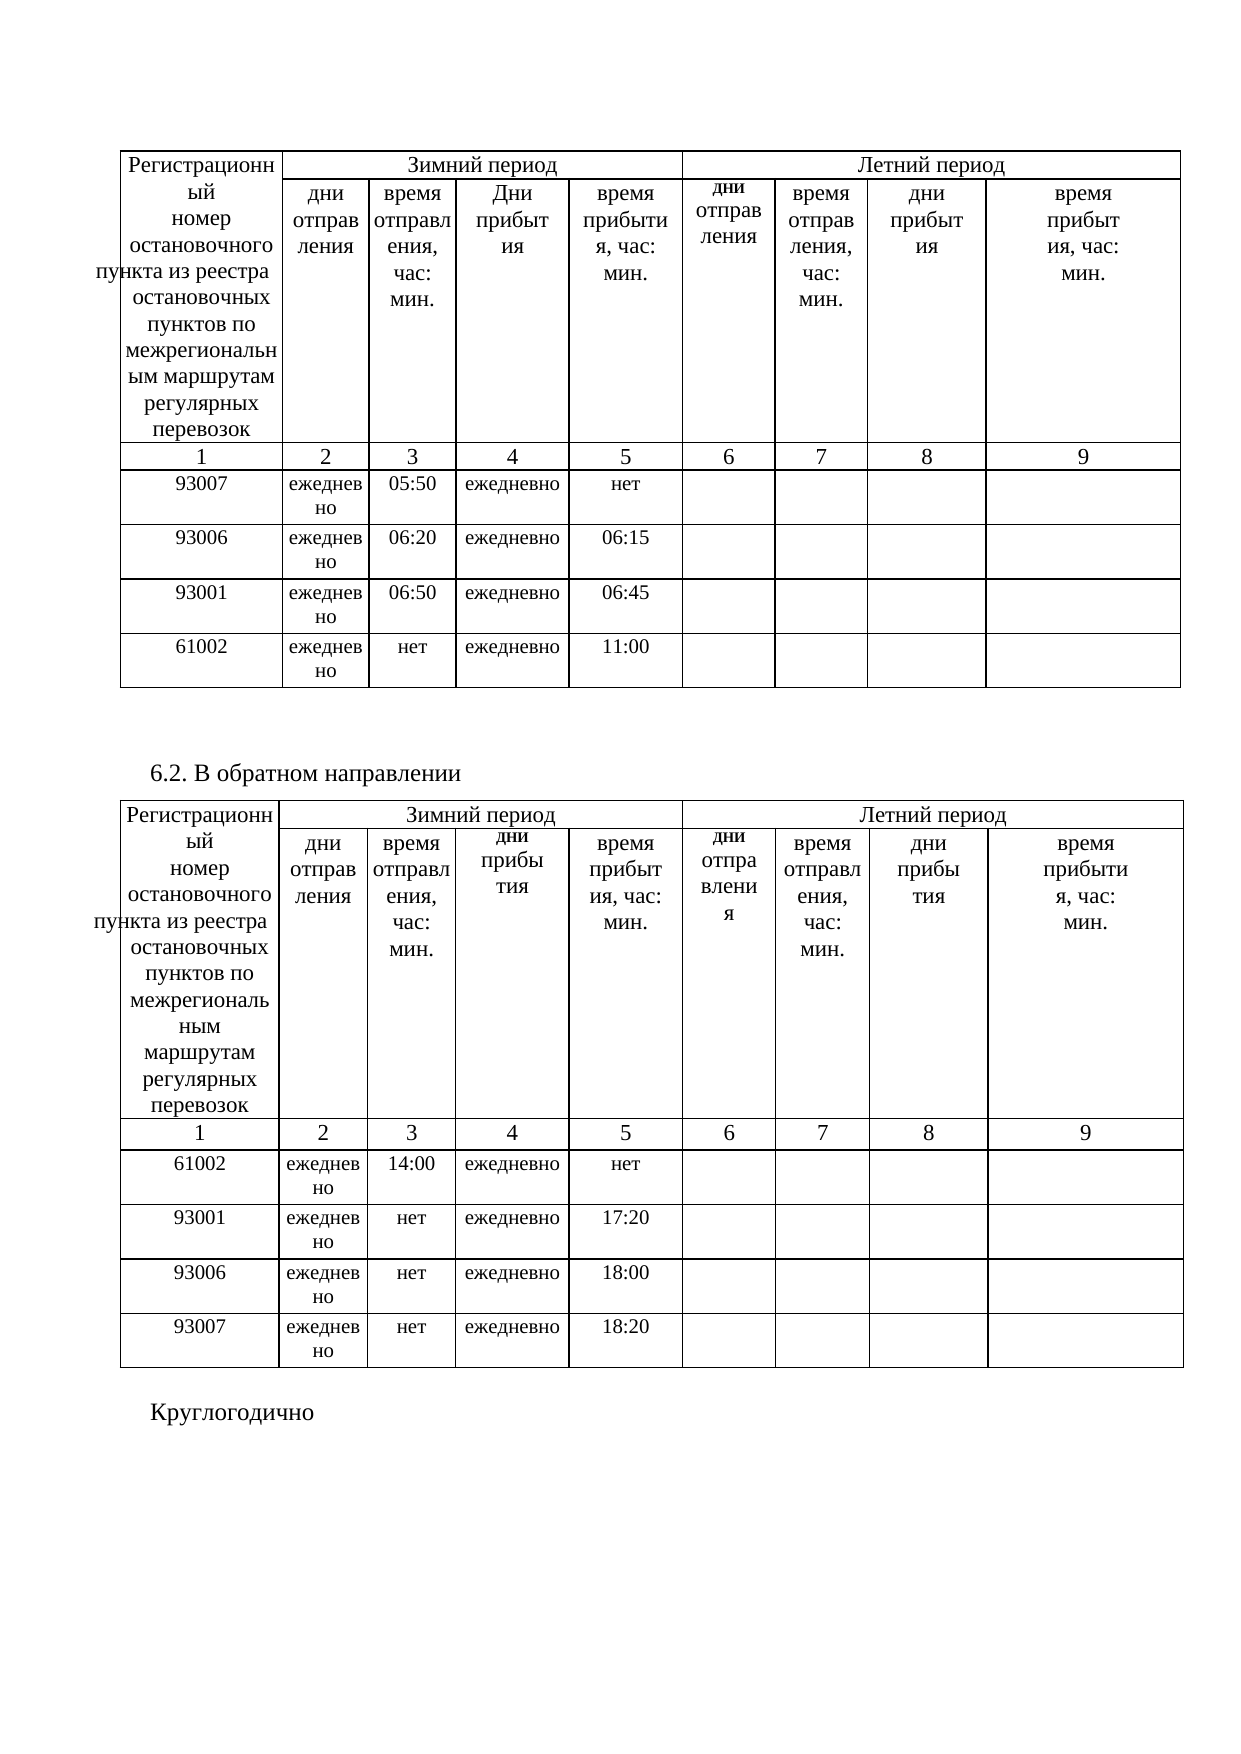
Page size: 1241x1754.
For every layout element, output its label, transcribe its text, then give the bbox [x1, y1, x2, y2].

table_cell [870, 1314, 987, 1367]
table_cell 6 [683, 1119, 775, 1149]
table_cell время прибыти я, час: мин. [570, 180, 682, 441]
table_cell [987, 471, 1180, 524]
table_header Зимний период [283, 152, 682, 178]
table_cell ДНИ прибы тия [456, 829, 568, 1117]
table_cell ежедневно [457, 525, 568, 578]
table_cell 5 [570, 443, 682, 469]
table_cell 8 [870, 1119, 987, 1149]
table_cell [868, 471, 985, 524]
table_cell [776, 1314, 869, 1367]
table_cell [776, 1151, 869, 1204]
table_cell [989, 1151, 1183, 1204]
table_cell [989, 1260, 1183, 1312]
table_cell 5 [570, 1119, 682, 1149]
text Круглогодично [150, 1397, 1090, 1426]
table_cell 06:15 [570, 525, 682, 578]
table_cell 93006 [121, 525, 282, 578]
table_cell ежедневно [283, 525, 368, 578]
table_cell [776, 1260, 869, 1312]
table_cell нет [570, 1151, 682, 1204]
table_cell дни прибы тия [870, 829, 987, 1117]
table_cell время отправ ления, час: мин. [776, 180, 867, 441]
table_cell нет [368, 1205, 455, 1258]
table_cell 2 [283, 443, 368, 469]
table_cell дни отправ ления [280, 829, 367, 1117]
table_cell ежедневно [280, 1205, 367, 1258]
table_cell 4 [456, 1119, 568, 1149]
table_cell 1 [121, 1119, 278, 1149]
table_cell время отправл ения, час: мин. [370, 180, 455, 441]
table_cell [987, 634, 1180, 687]
table_cell ежедневно [457, 580, 568, 632]
table_cell нет [368, 1260, 455, 1312]
table_cell ежедневно [457, 471, 568, 524]
table_cell [776, 525, 867, 578]
table_cell нет [370, 634, 455, 687]
text 6.2. В обратном направлении [150, 758, 1090, 787]
table_cell 05:50 [370, 471, 455, 524]
table_cell время прибыт ия, час: мин. [987, 180, 1180, 441]
table_cell [989, 1314, 1183, 1367]
table_cell [683, 525, 774, 578]
table_cell 7 [776, 443, 867, 469]
table_cell ДНИ отправ ления [683, 180, 774, 441]
table_cell дни прибыт ия [868, 180, 985, 441]
table_cell [989, 1205, 1183, 1258]
table_cell [776, 634, 867, 687]
table_cell 11:00 [570, 634, 682, 687]
table_cell ежедневно [280, 1314, 367, 1367]
table_cell 17:20 [570, 1205, 682, 1258]
table_header Летний период [683, 152, 1180, 178]
table_cell [868, 634, 985, 687]
table_cell 14:00 [368, 1151, 455, 1204]
table_cell 9 [989, 1119, 1183, 1149]
table_header Зимний период [280, 801, 682, 828]
table_cell 8 [868, 443, 985, 469]
table_cell [683, 580, 774, 632]
table_cell дни отправ ления [283, 180, 368, 441]
table_cell ежедневно [456, 1260, 568, 1312]
table_cell 06:50 [370, 580, 455, 632]
table_cell [987, 580, 1180, 632]
table_cell 06:20 [370, 525, 455, 578]
table_cell 9 [987, 443, 1180, 469]
table_header Регистрационный номер остановочного пункта из реестра остановочных пунктов по межрегиональным маршрутам регулярных перевозок [121, 801, 278, 1117]
table_header Летний период [683, 801, 1183, 828]
table_cell 3 [370, 443, 455, 469]
table_cell 61002 [121, 1151, 278, 1204]
table_cell ежедневно [283, 580, 368, 632]
table_cell 61002 [121, 634, 282, 687]
table_cell [870, 1205, 987, 1258]
table_cell ежедневно [283, 634, 368, 687]
table_cell [868, 525, 985, 578]
table_cell 18:20 [570, 1314, 682, 1367]
table_cell ежедневно [280, 1260, 367, 1312]
table_cell [683, 471, 774, 524]
table_cell нет [570, 471, 682, 524]
table_cell время отправл ения, час: мин. [776, 829, 869, 1117]
table_cell 93001 [121, 580, 282, 632]
table_cell ежедневно [280, 1151, 367, 1204]
table_cell 4 [457, 443, 568, 469]
table_cell [868, 580, 985, 632]
table_cell 93007 [121, 471, 282, 524]
table_cell 7 [776, 1119, 869, 1149]
table_cell [870, 1260, 987, 1312]
table_cell ДНИ отпра влени я [683, 829, 775, 1117]
table_cell [683, 1205, 775, 1258]
table_cell ежедневно [456, 1205, 568, 1258]
table_cell [683, 1314, 775, 1367]
table_cell 6 [683, 443, 774, 469]
table_cell 06:45 [570, 580, 682, 632]
table_cell 93006 [121, 1260, 278, 1312]
table_cell время прибыти я, час: мин. [989, 829, 1183, 1117]
table_cell время отправл ения, час: мин. [368, 829, 455, 1117]
table_header Регистрационный номер остановочного пункта из реестра остановочных пунктов по межрегиональным маршрутам регулярных перевозок [121, 152, 282, 441]
table_cell 3 [368, 1119, 455, 1149]
table_cell 18:00 [570, 1260, 682, 1312]
table_cell [776, 580, 867, 632]
table_cell 1 [121, 443, 282, 469]
table_cell [776, 1205, 869, 1258]
table_cell ежедневно [456, 1151, 568, 1204]
table_cell [776, 471, 867, 524]
table_cell 2 [280, 1119, 367, 1149]
table_cell ежедневно [283, 471, 368, 524]
table_cell нет [368, 1314, 455, 1367]
table_cell Дни прибыт ия [457, 180, 568, 441]
table_cell [683, 1151, 775, 1204]
table_cell 93001 [121, 1205, 278, 1258]
table_cell время прибыт ия, час: мин. [570, 829, 682, 1117]
table_cell [987, 525, 1180, 578]
table_cell [870, 1151, 987, 1204]
table_cell [683, 1260, 775, 1312]
table_cell [683, 634, 774, 687]
table_cell ежедневно [456, 1314, 568, 1367]
table_cell 93007 [121, 1314, 278, 1367]
table_cell ежедневно [457, 634, 568, 687]
